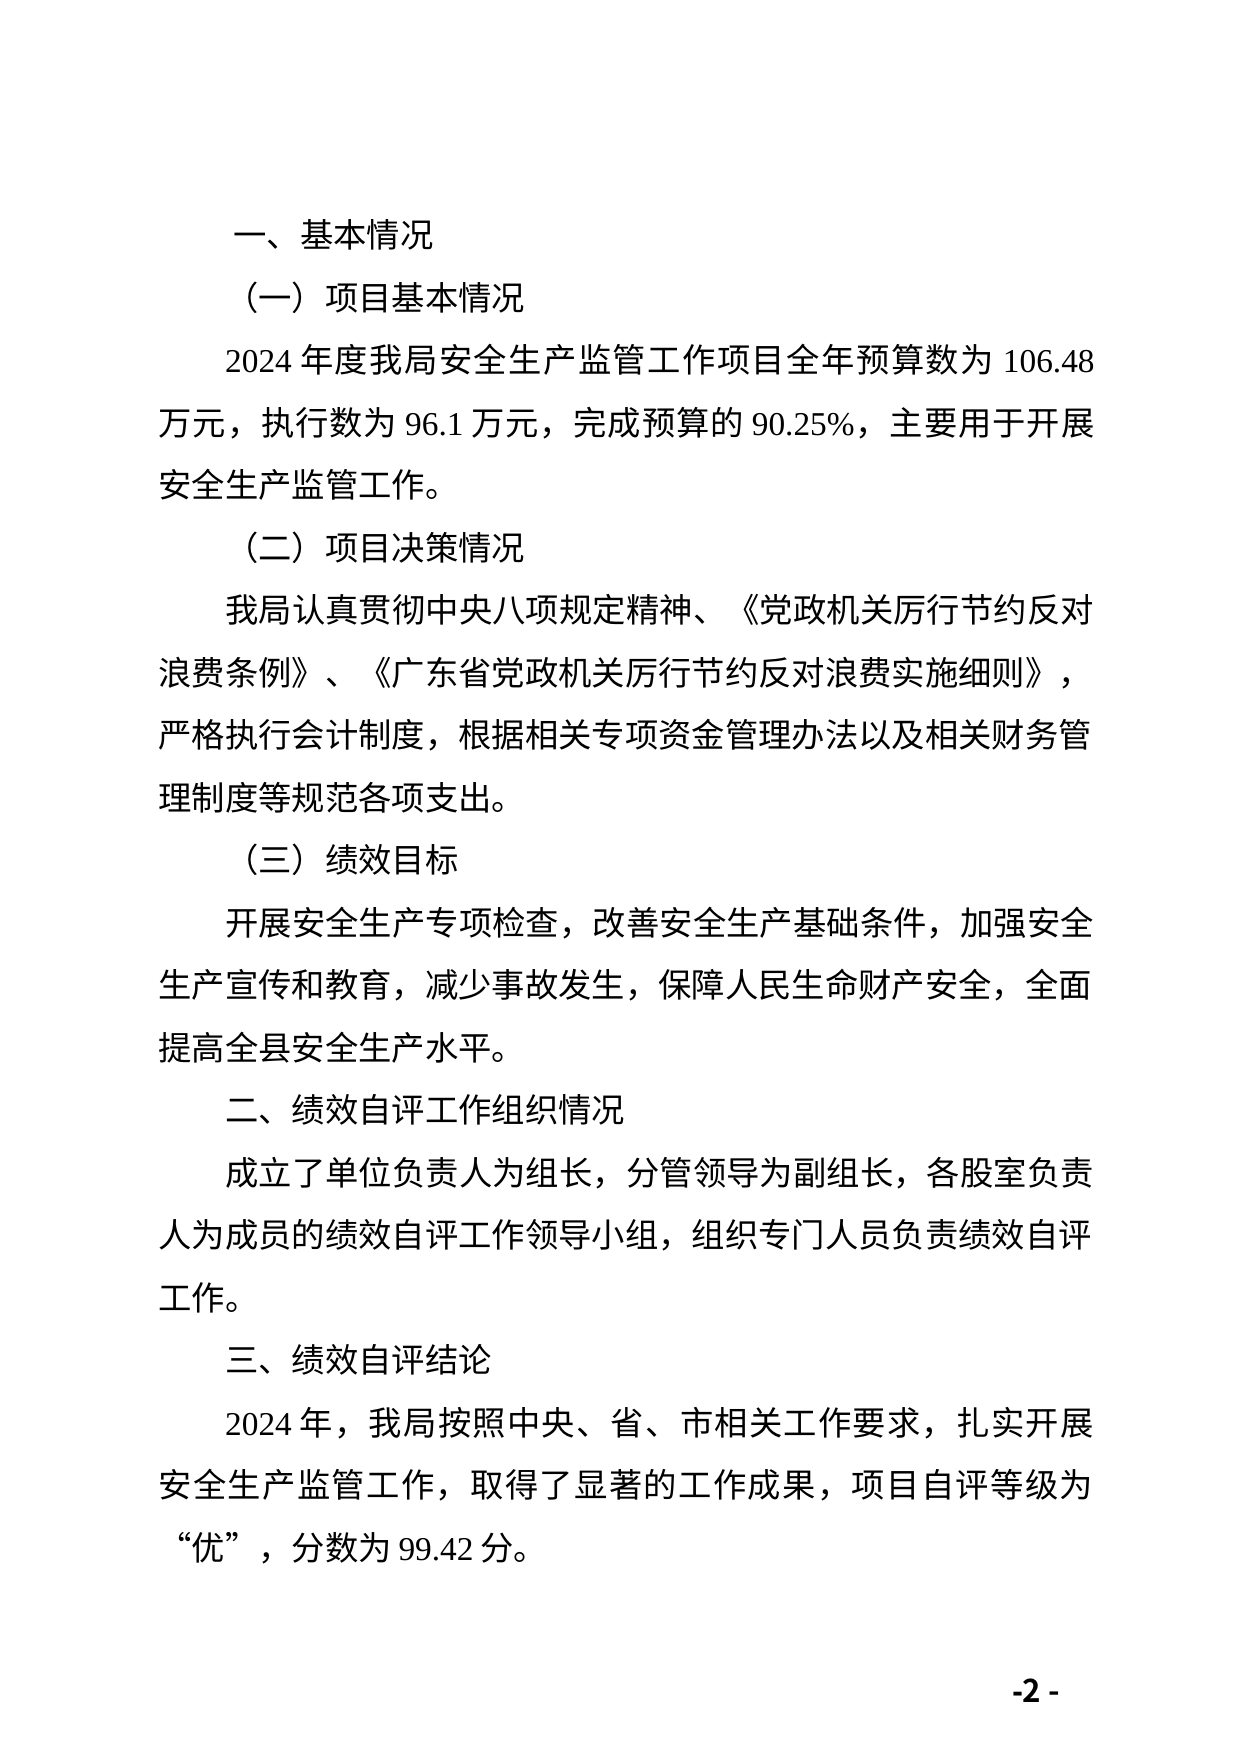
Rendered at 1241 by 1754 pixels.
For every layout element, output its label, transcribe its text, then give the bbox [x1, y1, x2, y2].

text （二）项目决策情况 [158, 510, 1094, 573]
text （一）项目基本情况 [158, 260, 1094, 323]
text 一、基本情况 [158, 198, 1094, 260]
text 我局认真贯彻中央八项规定精神、《党政机关厉行节约反对浪费条例》、《广东省党政机关厉行节约反对浪费实施细则》，严格执行会计制度，根据相关专项资金管理办法以及相关财务管理制度等规范各项支出。 [158, 573, 1094, 823]
text （三）绩效目标 [158, 823, 1094, 885]
text 开展安全生产专项检查，改善安全生产基础条件，加强安全生产宣传和教育，减少事故发生，保障人民生命财产安全，全面提高全县安全生产水平。 [158, 885, 1094, 1073]
text 2024年，我局按照中央、省、市相关工作要求，扎实开展安全生产监管工作，取得了显著的工作成果，项目自评等级为“优”，分数为99.42分。 [158, 1385, 1094, 1573]
text 2024年度我局安全生产监管工作项目全年预算数为106.48万元，执行数为96.1万元，完成预算的90.25%，主要用于开展安全生产监管工作。 [158, 323, 1094, 510]
text 二、绩效自评工作组织情况 [158, 1073, 1094, 1135]
text 成立了单位负责人为组长，分管领导为副组长，各股室负责人为成员的绩效自评工作领导小组，组织专门人员负责绩效自评工作。 [158, 1135, 1094, 1323]
text 三、绩效自评结论 [158, 1323, 1094, 1385]
